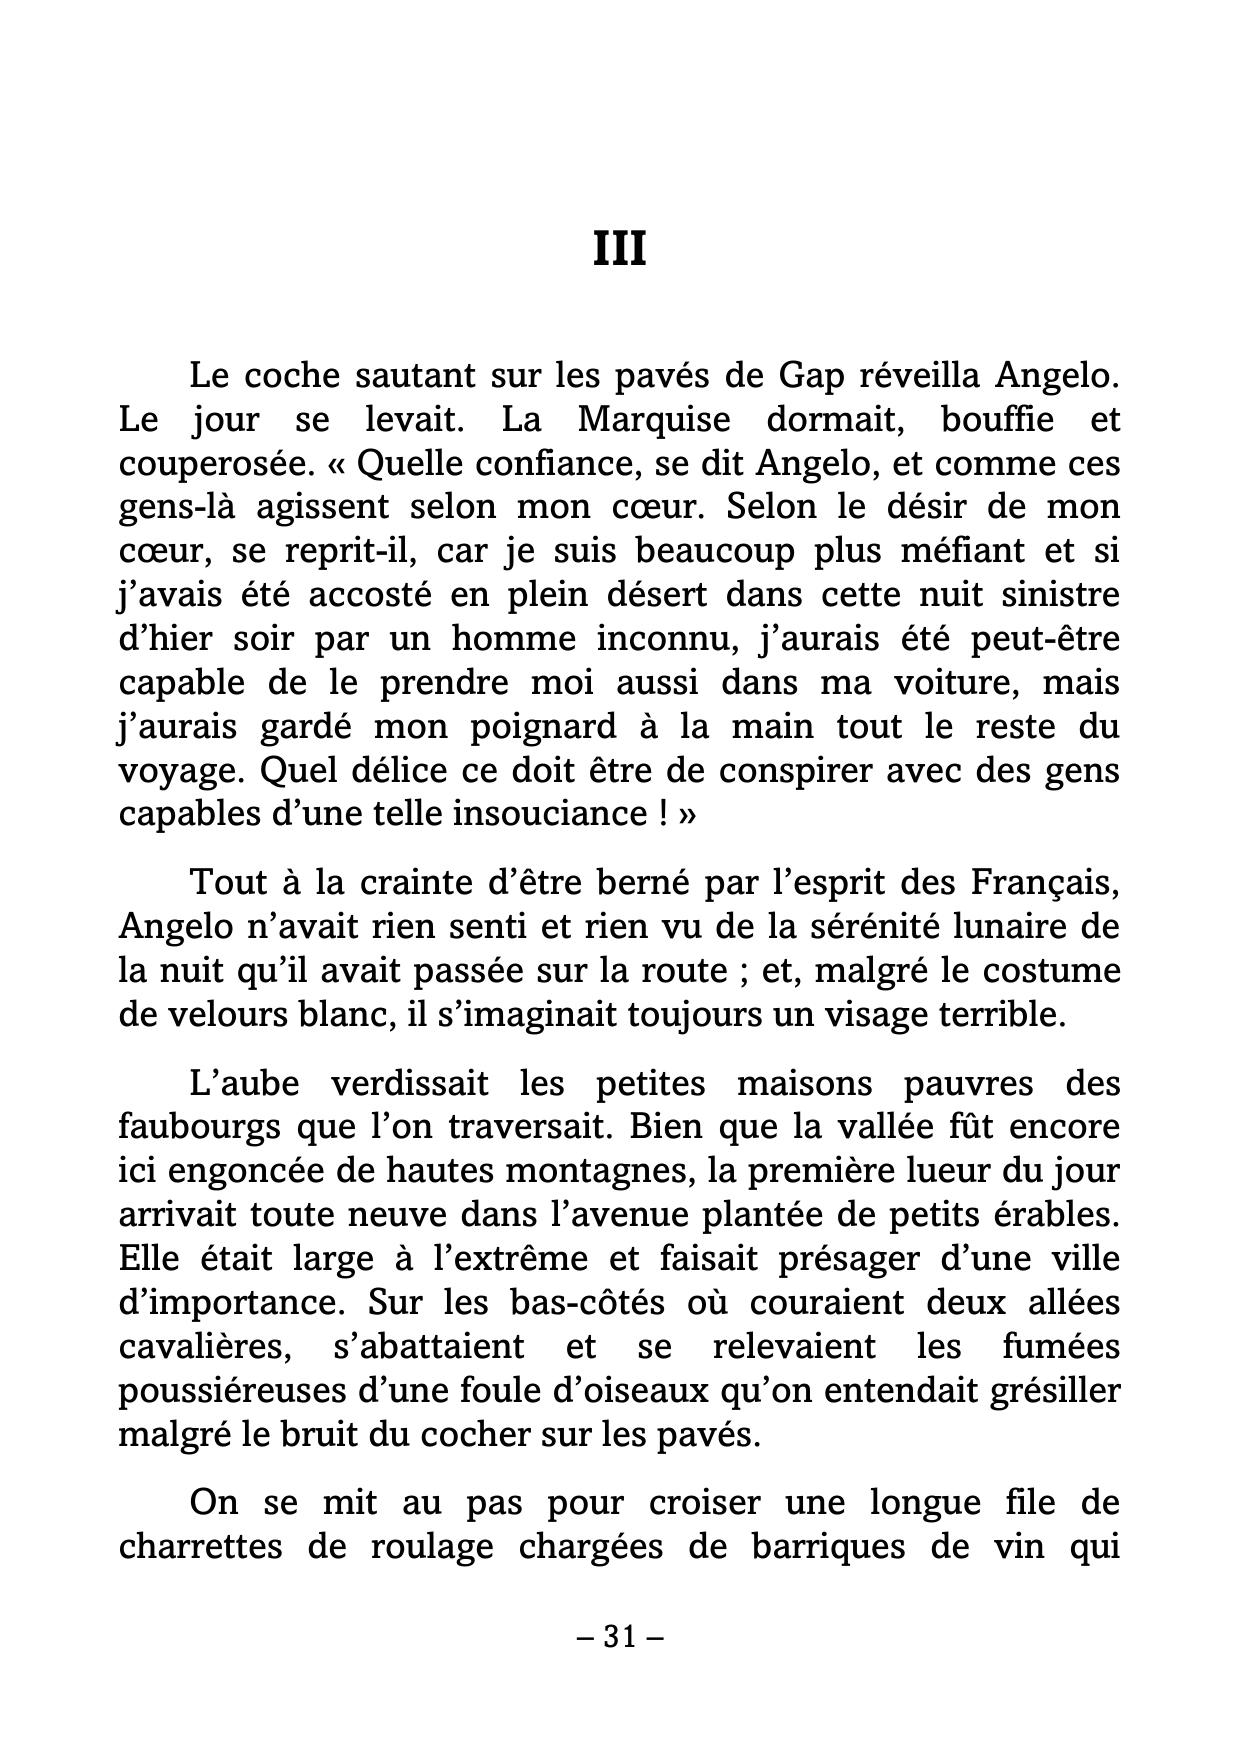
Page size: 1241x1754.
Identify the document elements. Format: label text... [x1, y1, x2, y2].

subtitle III [118, 218, 1122, 277]
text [118, 1480, 1122, 1568]
text Le coche sautant sur les pavés de Gap réveilla Angelo. Le jour se levait. La Marquise dormait, bouffie et couperosée. « Quelle confiance, se dit Angelo, et comme ces gens-là agissent selon mon cœur. Selon le désir de mon cœur, se reprit-il, car je suis beaucoup plus méfiant et si j’avais été accosté en plein désert dans cette nuit sinistre d’hier soir par un homme inconnu, j’aurais été peut-être capable de le prendre moi aussi dans ma voiture, mais j’aurais gardé mon poignard à la main tout le reste du voyage. Quel délice ce doit être de conspirer avec des gens capables d’une telle insouciance ! » [118, 352, 1122, 835]
text L’aube verdissait les petites maisons pauvres des faubourgs que l’on traversait. Bien que la vallée fût encore ici engoncée de hautes montagnes, la première lueur du jour arrivait toute neuve dans l’avenue plantée de petits érables. Elle était large à l’extrême et faisait présager d’une ville d’importance. Sur les bas-côtés où couraient deux allées cavalières, s’abattaient et se relevaient les fumées poussiéreuses d’une foule d’oiseaux qu’on entendait grésiller malgré le bruit du cocher sur les pavés. [118, 1060, 1122, 1455]
text Tout à la crainte d’être berné par l’esprit des Français, Angelo n’avait rien senti et rien vu de la sérénité lunaire de la nuit qu’il avait passée sur la route ; et, malgré le costume de velours blanc, il s’imaginait toujours un visage terrible. [118, 860, 1122, 1035]
